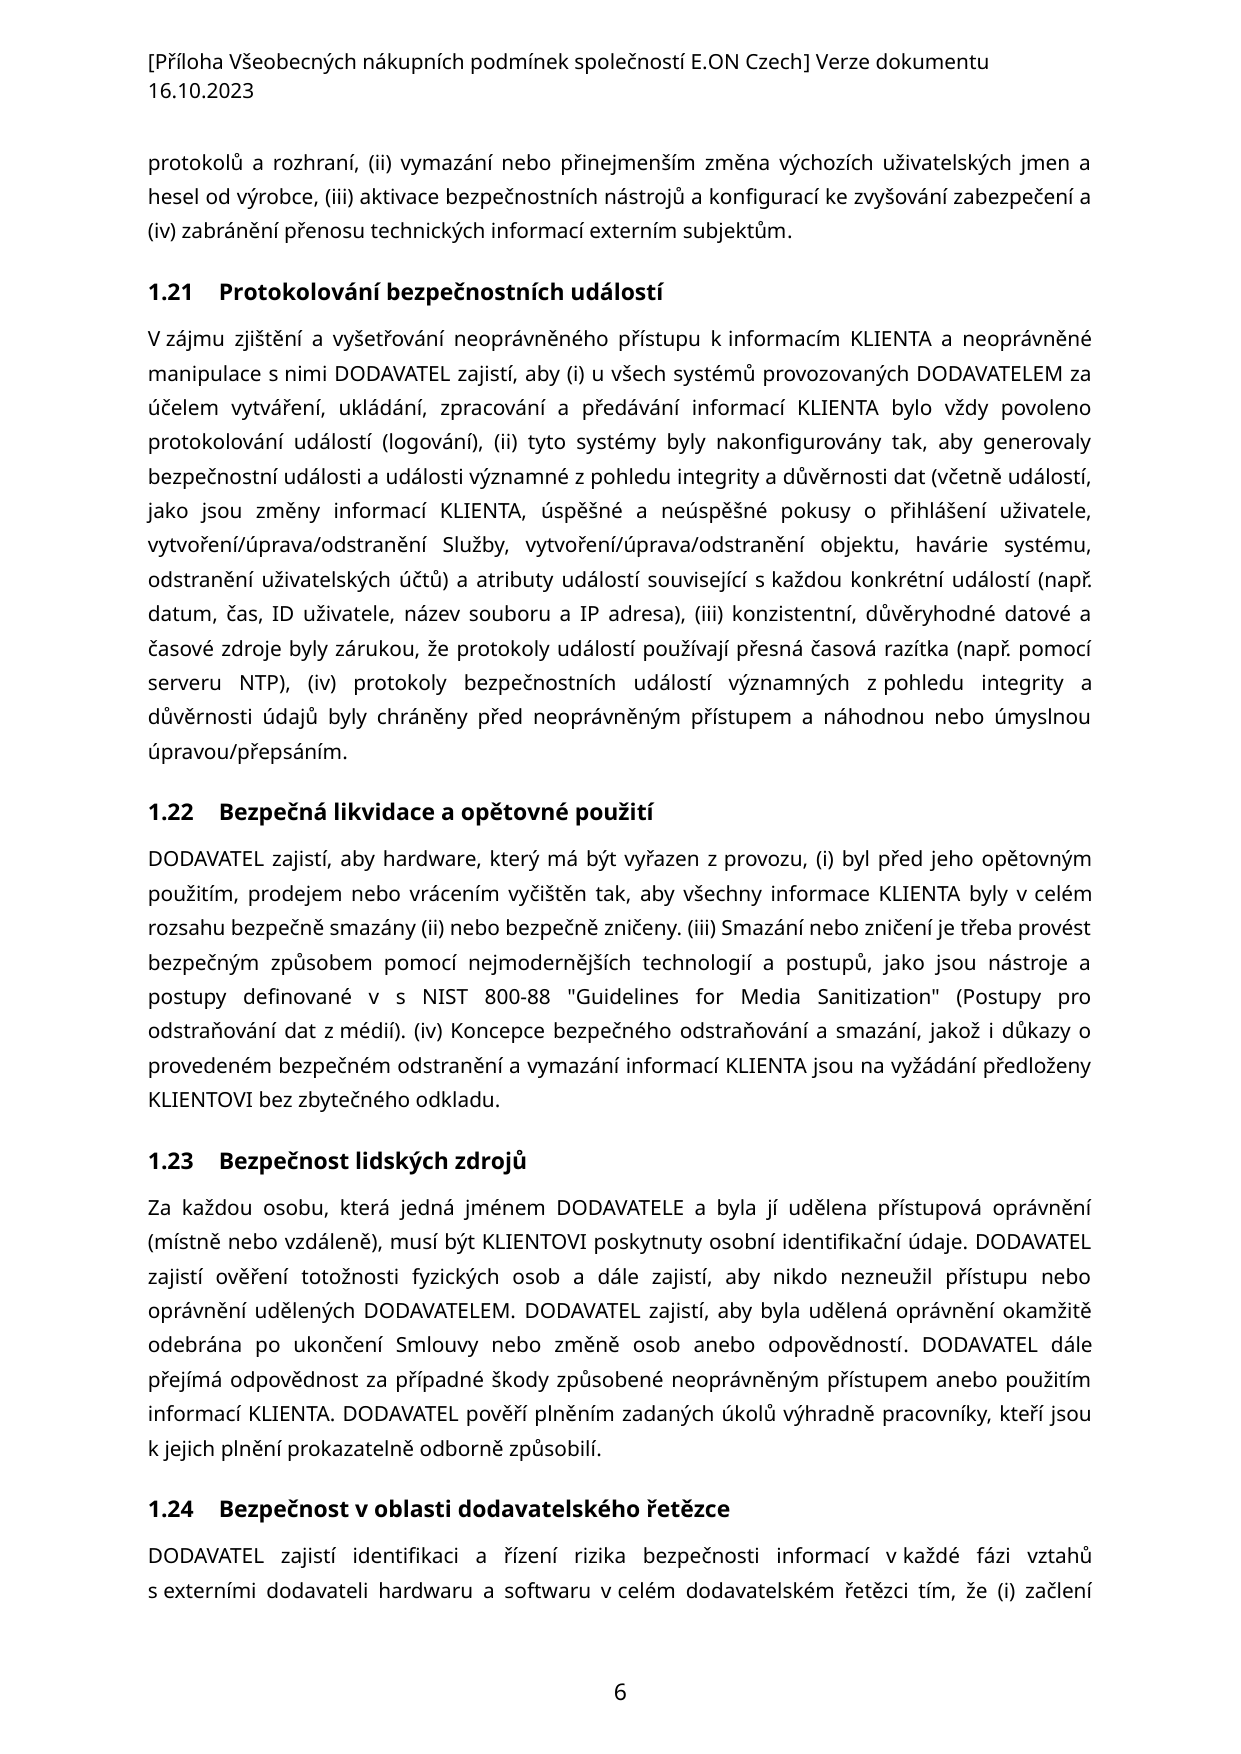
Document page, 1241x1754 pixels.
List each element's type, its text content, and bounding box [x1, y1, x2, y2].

list V zájmu zjištění a vyšetřování neoprávněného přístupu k informacím KLIENTA a neoprávněné manipulace s nimi DODAVATEL zajistí, aby (i) u všech systémů provozovaných DODAVATELEM za účelem vytváření, ukládání, zpracování a předávání informací KLIENTA bylo vždy povoleno protokolování událostí (logování), (ii) tyto systémy byly nakonfigurovány tak, aby generovaly bezpečnostní události a události významné z pohledu integrity a důvěrnosti dat (včetně událostí, jako jsou změny informací KLIENTA, úspěšné a neúspěšné pokusy o přihlášení uživatele, vytvoření/úprava/odstranění Služby, vytvoření/úprava/odstranění objektu, havárie systému, odstranění uživatelských účtů) a atributy událostí související s každou konkrétní událostí (např. datum, čas, ID uživatele, název souboru a IP adresa), (iii) konzistentní, důvěryhodné datové a časové zdroje byly zárukou, že protokoly událostí používají přesná časová razítka (např. pomocí serveru NTP), (iv) protokoly bezpečnostních událostí významných z pohledu integrity a důvěrnosti údajů byly chráněny před neoprávněným přístupem a náhodnou nebo úmyslnou úpravou/přepsáním. [148, 324, 1092, 765]
list Za každou osobu, která jedná jménem DODAVATELE a byla jí udělena přístupová oprávnění (místně nebo vzdáleně), musí být KLIENTOVI poskytnuty osobní identifikační údaje. DODAVATEL zajistí ověření totožnosti fyzických osob a dále zajistí, aby nikdo nezneužil přístupu nebo oprávnění udělených DODAVATELEM. DODAVATEL zajistí, aby byla udělená oprávnění okamžitě odebrána po ukončení Smlouvy nebo změně osob anebo odpovědností. DODAVATEL dále přejímá odpovědnost za případné škody způsobené neoprávněným přístupem anebo použitím informací KLIENTA. DODAVATEL pověří plněním zadaných úkolů výhradně pracovníky, kteří jsou k jejich plnění prokazatelně odborně způsobilí. [148, 1193, 1092, 1462]
subtitle Bezpečnost lidských zdrojů [148, 1144, 1092, 1176]
list DODAVATEL zajistí, aby hardware, který má být vyřazen z provozu, (i) byl před jeho opětovným použitím, prodejem nebo vrácením vyčištěn tak, aby všechny informace KLIENTA byly v celém rozsahu bezpečně smazány (ii) nebo bezpečně zničeny. (iii) Smazání nebo zničení je třeba provést bezpečným způsobem pomocí nejmodernějších technologií a postupů, jako jsou nástroje a postupy definované v s NIST 800-88 "Guidelines for Media Sanitization" (Postupy pro odstraňování dat z médií). (iv) Koncepce bezpečného odstraňování a smazání, jakož i důkazy o provedeném bezpečném odstranění a vymazání informací KLIENTA jsou na vyžádání předloženy KLIENTOVI bez zbytečného odkladu. [148, 844, 1092, 1114]
subtitle Bezpečnost v oblasti dodavatelského řetězce [148, 1493, 1092, 1524]
subtitle Bezpečná likvidace a opětovné použití [148, 796, 1092, 827]
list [148, 148, 1092, 245]
subtitle Protokolování bezpečnostních událostí [148, 276, 1092, 307]
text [148, 1541, 1092, 1604]
